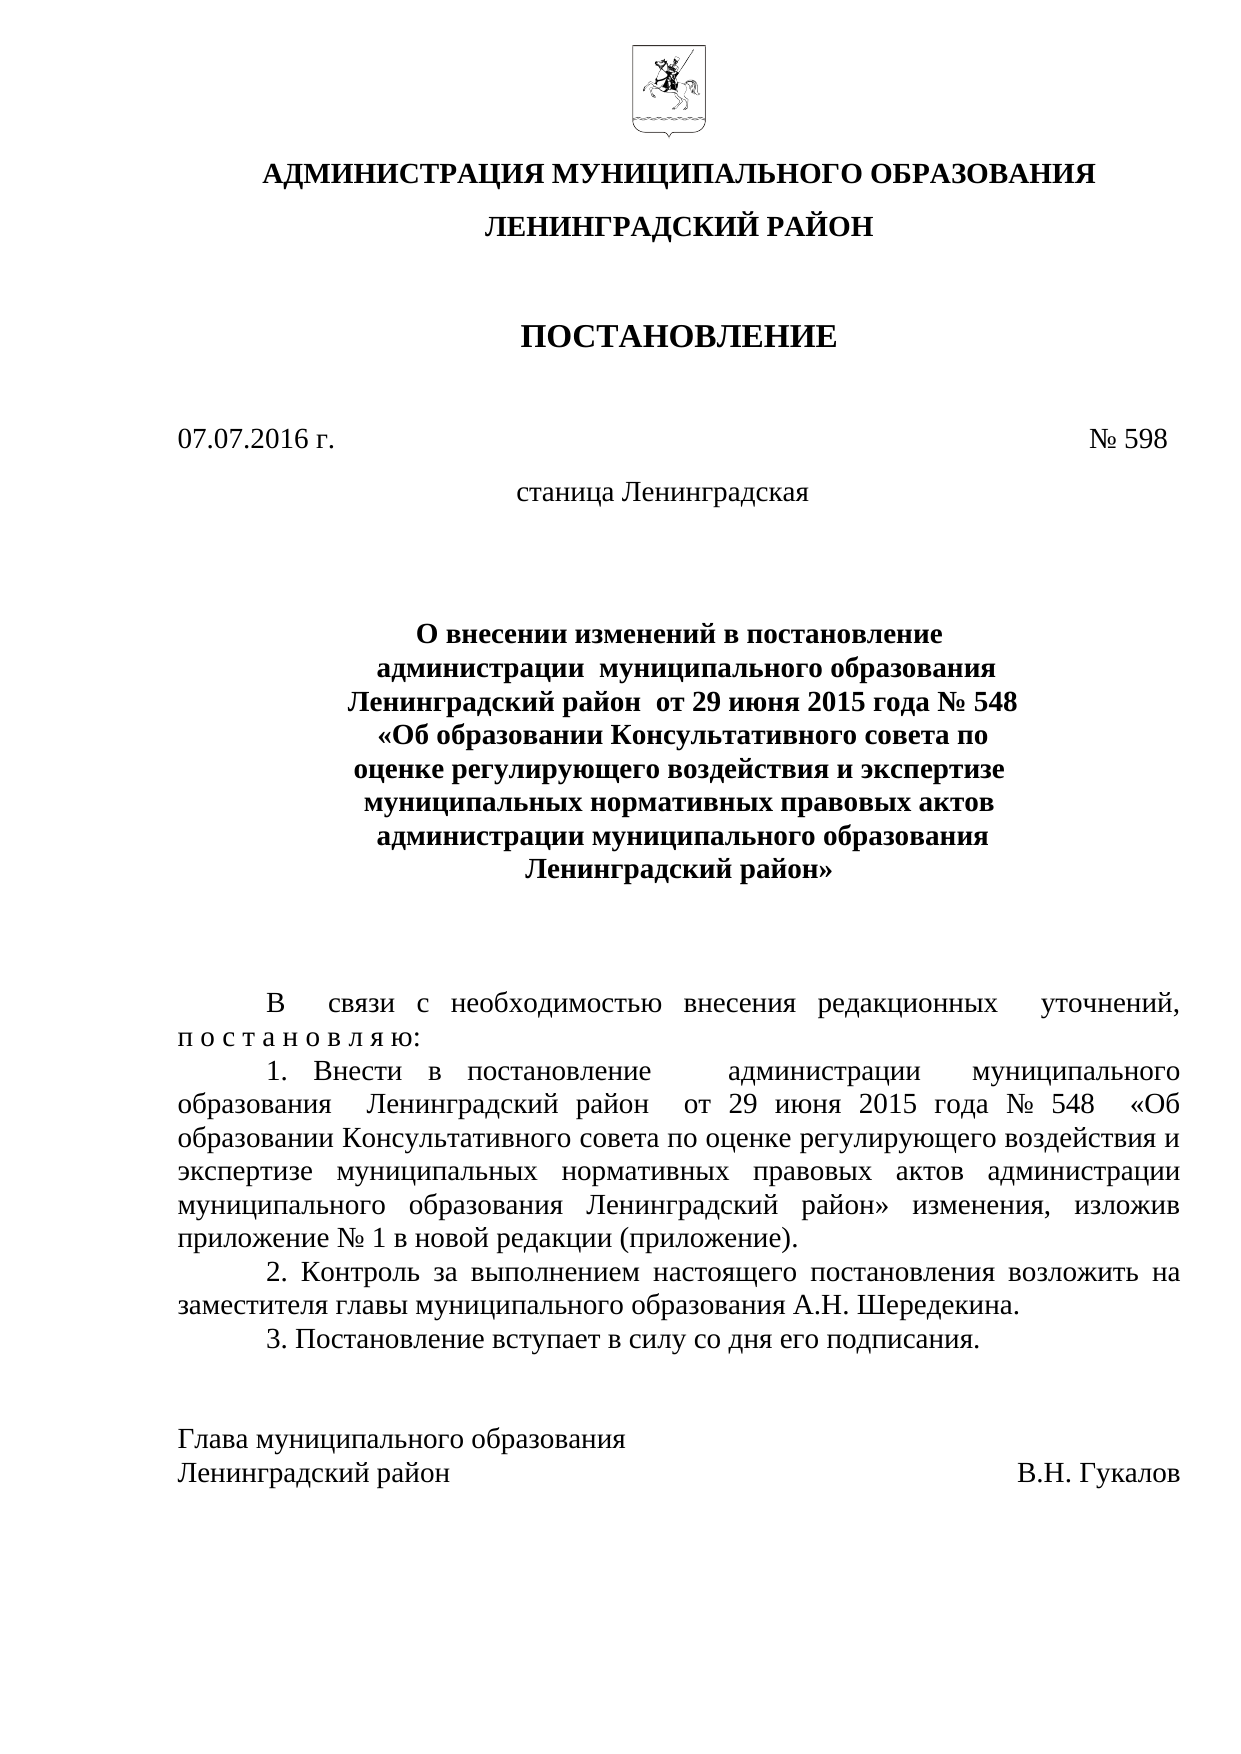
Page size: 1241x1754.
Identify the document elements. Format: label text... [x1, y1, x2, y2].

text администрации муниципального образования [177, 818, 1181, 851]
text муниципальных нормативных правовых актов [177, 784, 1181, 818]
text оценке регулирующего воздействия и экспертизе [177, 751, 1181, 784]
text 2. Контроль за выполнением настоящего постановления возложить на заместителя главы муниципального образования А.Н. Шередекина. [177, 1254, 1181, 1321]
text станица Ленинградская [177, 474, 1181, 508]
text Ленинградский район» [177, 851, 1181, 885]
text Ленинградский район от 29 июня 2015 года № 548 [177, 684, 1181, 717]
text 07.07.2016 г. № 598 [177, 422, 1181, 455]
text 1. Внести в постановление администрации муниципального образования Ленинградский район от 29 июня 2015 года № 548 «Об образовании Консультативного совета по оценке регулирующего воздействия и экспертизе муниципальных нормативных правовых актов администрации муниципального образования Ленинградский район» изменения, изложив приложение № 1 в новой редакции (приложение). [177, 1053, 1181, 1254]
text Глава муниципального образования [177, 1422, 1181, 1455]
text ЛЕНИНГРАДСКИЙ РАЙОН [177, 209, 1181, 242]
text «Об образовании Консультативного совета по [177, 717, 1181, 751]
text В связи с необходимостью внесения редакционных уточнений, п о с т а н о в л я ю: [177, 986, 1181, 1053]
text 3. Постановление вступает в силу со дня его подписания. [177, 1321, 1181, 1354]
text ПОСТАНОВЛЕНИЕ [177, 316, 1181, 355]
text Ленинградский район В.Н. Гукалов [177, 1455, 1181, 1489]
text администрации муниципального образования [177, 650, 1181, 684]
text АДМИНИСТРАЦИЯ МУНИЦИПАЛЬНОГО ОБРАЗОВАНИЯ [177, 156, 1181, 189]
text О внесении изменений в постановление [177, 617, 1181, 650]
